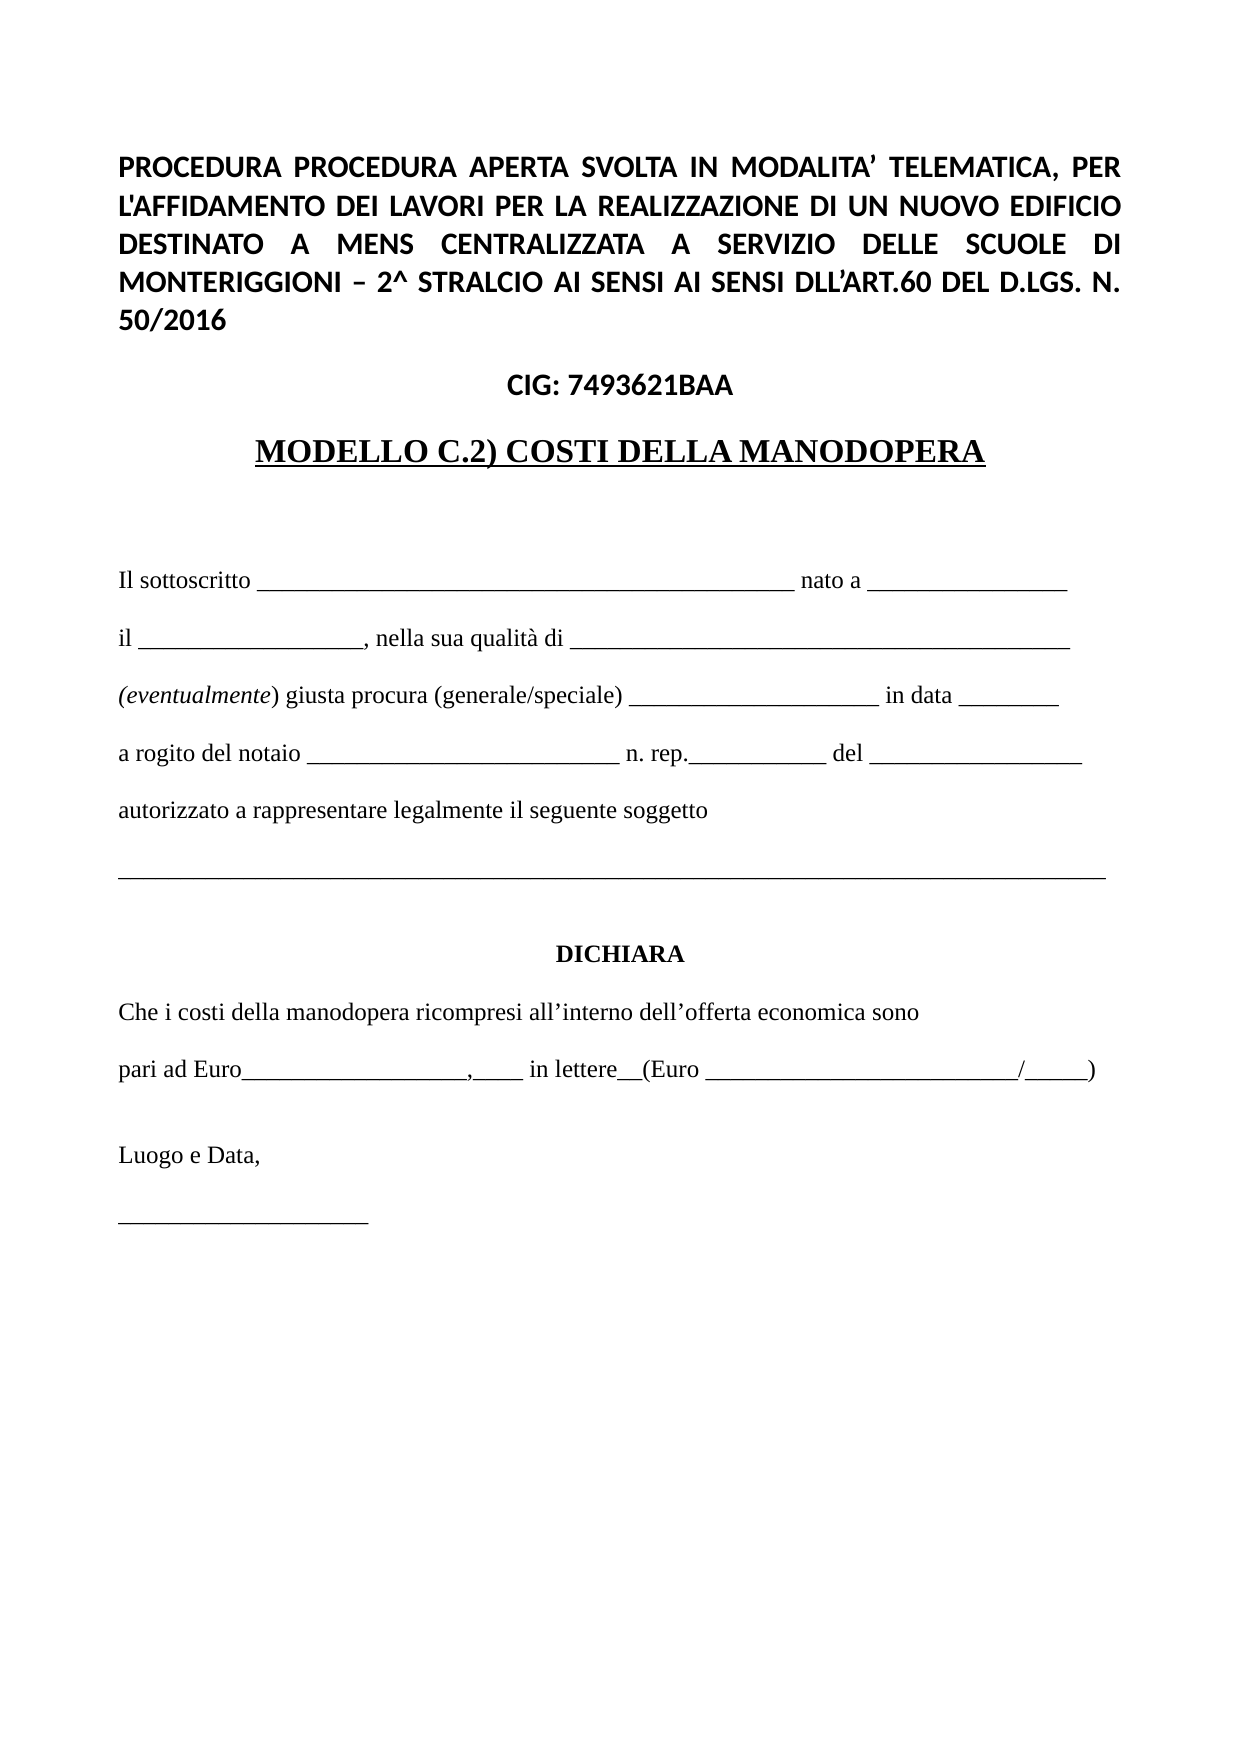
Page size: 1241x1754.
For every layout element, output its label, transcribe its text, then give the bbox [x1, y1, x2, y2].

text (eventualmente) giusta procura (generale/speciale) ____________________ in data ________ [118, 681, 1122, 709]
text pari ad Euro__________________,____ in lettere__(Euro _________________________/_____) [118, 1054, 1122, 1083]
text Luogo e Data, [118, 1141, 1122, 1169]
text ____________________ [118, 1198, 1122, 1227]
text DICHIARA [118, 939, 1122, 968]
text CIG: 7493621BAA [118, 364, 1122, 403]
text a rogito del notaio _________________________ n. rep.___________ del _________________ [118, 738, 1122, 767]
text Il sottoscritto ___________________________________________ nato a ________________ [118, 566, 1122, 594]
text Che i costi della manodopera ricompresi all’interno dell’offerta economica sono [118, 997, 1122, 1026]
text MODELLO C.2) COSTI DELLA MANODOPERA [118, 431, 1122, 470]
text il __________________, nella sua qualità di ________________________________________ [118, 623, 1122, 652]
text _______________________________________________________________________________ [118, 853, 1122, 882]
text autorizzato a rappresentare legalmente il seguente soggetto [118, 796, 1122, 824]
text PROCEDURA PROCEDURA APERTA SVOLTA IN MODALITA’ TELEMATICA, PER L'AFFIDAMENTO DEI LAVORI PER LA REALIZZAZIONE DI UN NUOVO EDIFICIO DESTINATO A MENS CENTRALIZZATA A SERVIZIO DELLE SCUOLE DI MONTERIGGIONI – 2^ STRALCIO AI SENSI AI SENSI DLL’ART.60 DEL D.LGS. N. 50/2016 [118, 148, 1122, 338]
